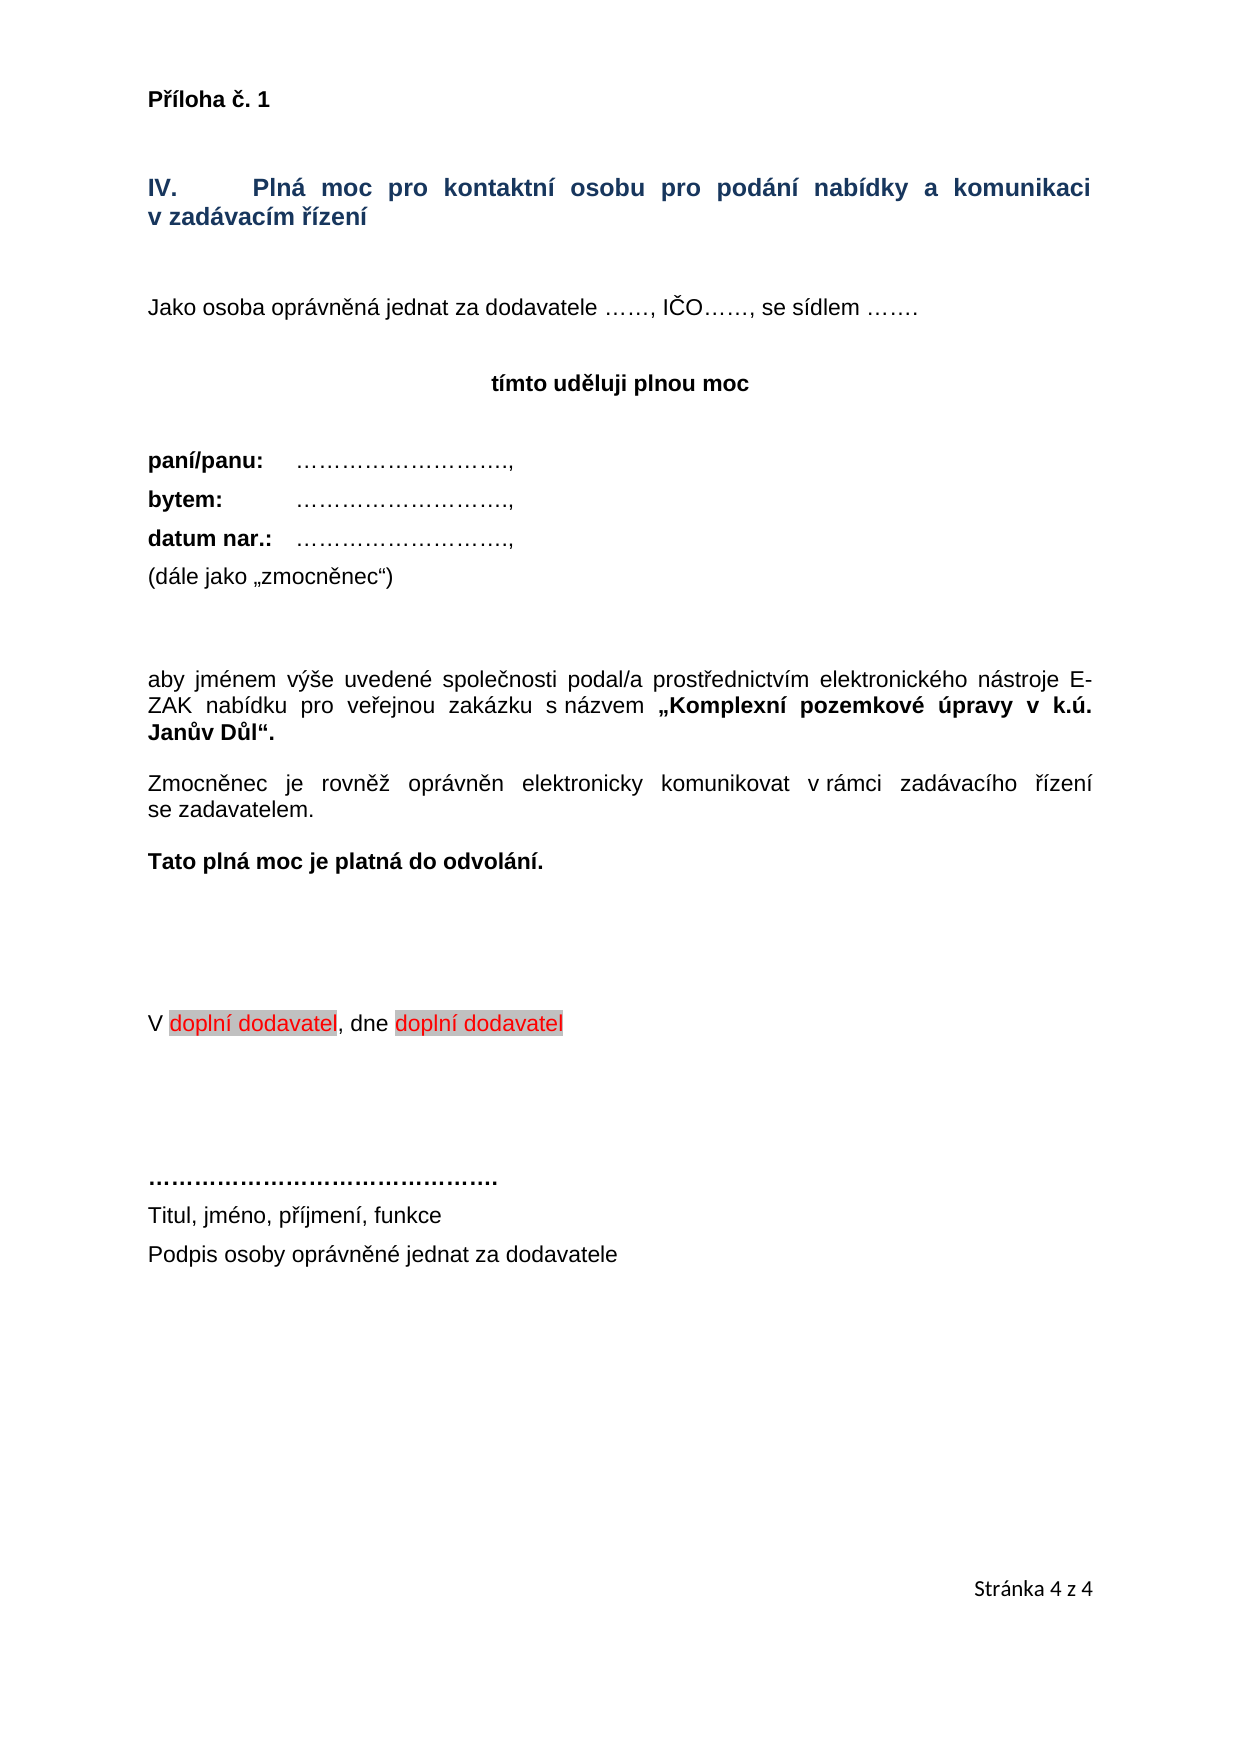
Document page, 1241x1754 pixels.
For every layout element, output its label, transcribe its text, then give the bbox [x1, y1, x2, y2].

text aby jménem výše uvedené společnosti podal/a prostřednictvím elektronického nástroje E-ZAK nabídku pro veřejnou zakázku s názvem „Komplexní pozemkové úpravy v k.ú. Janův Důl“. [148, 666, 1093, 745]
text V doplní dodavatel, dne doplní dodavatel [148, 1009, 1093, 1036]
text (dále jako „zmocněnec“) [148, 563, 1093, 590]
text paní/panu: ………………………., [148, 447, 1093, 473]
text Titul, jméno, příjmení, funkce [148, 1202, 1093, 1229]
text datum nar.: ………………………., [148, 524, 1093, 551]
text bytem: ………………………., [148, 486, 1093, 512]
subtitle Plná moc pro kontaktní osobu pro podání nabídky a komunikaci v zadávacím řízení [148, 173, 1093, 230]
text Zmocněnec je rovněž oprávněn elektronicky komunikovat v rámci zadávacího řízení se zadavatelem. [148, 770, 1093, 823]
text Podpis osoby oprávněné jednat za dodavatele [148, 1241, 1093, 1268]
text ………………………………………. [148, 1164, 1093, 1190]
text tímto uděluji plnou moc [148, 370, 1093, 397]
text Jako osoba oprávněná jednat za dodavatele ……, IČO……, se sídlem ……. [148, 294, 1093, 320]
text Tato plná moc je platná do odvolání. [148, 848, 1093, 874]
